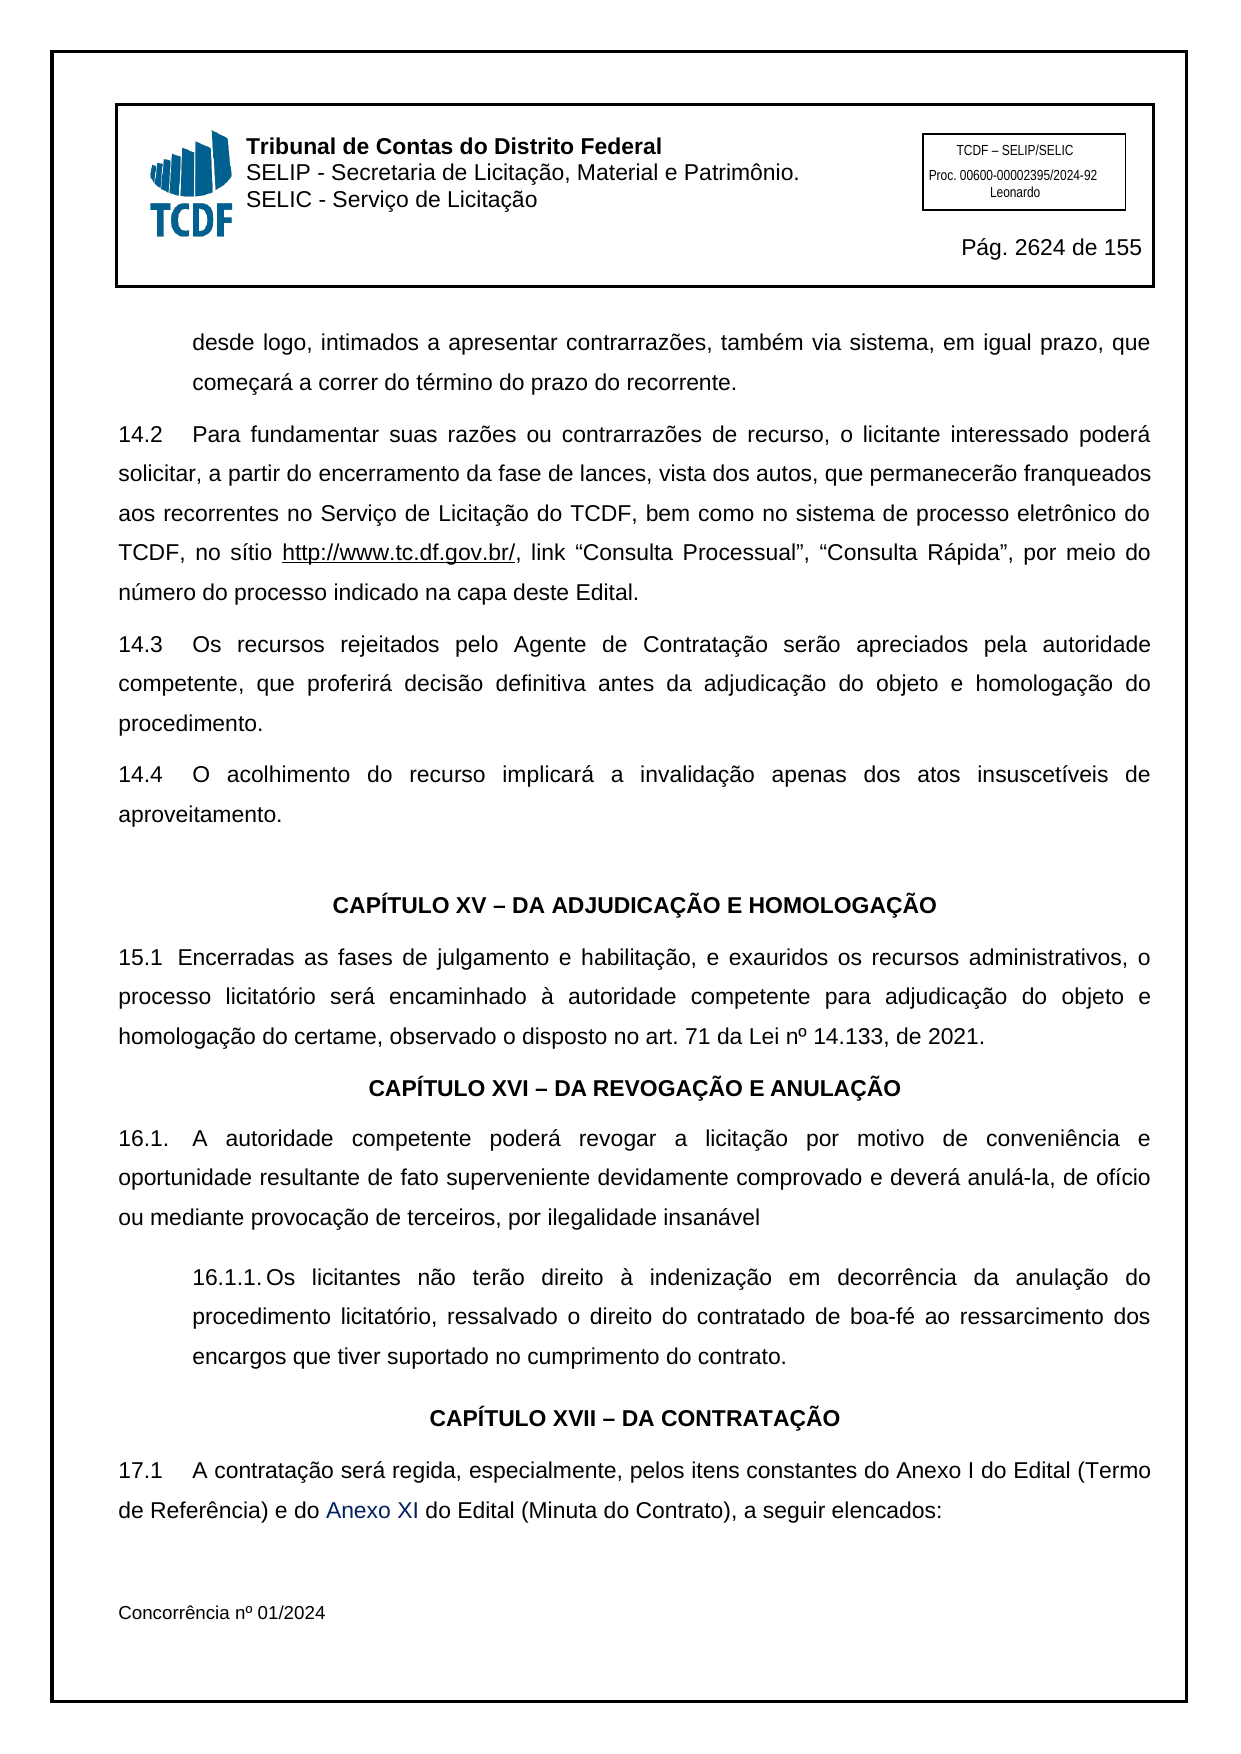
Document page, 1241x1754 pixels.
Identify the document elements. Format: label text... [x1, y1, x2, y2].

text CAPÍTULO XVI – DA REVOGAÇÃO E ANULAÇÃO [118, 1075, 1152, 1101]
text 14.3 Os recursos rejeitados pelo Agente de Contratação serão apreciados pela autoridade competente, que proferirá decisão definitiva antes da adjudicação do objeto e homologação do procedimento. [118, 631, 1152, 736]
text 14.2 Para fundamentar suas razões ou contrarrazões de recurso, o licitante interessado poderá solicitar, a partir do encerramento da fase de lances, vista dos autos, que permanecerão franqueados aos recorrentes no Serviço de Licitação do TCDF, bem como no sistema de processo eletrônico do TCDF, no sítio http://www.tc.df.gov.br/, link “Consulta Processual”, “Consulta Rápida”, por meio do número do processo indicado na capa deste Edital. [118, 421, 1152, 605]
picture [135, 128, 247, 239]
subtitle CAPÍTULO XV – DA ADJUDICAÇÃO E HOMOLOGAÇÃO [118, 892, 1152, 918]
text 16.1. A autoridade competente poderá revogar a licitação por motivo de conveniência e oportunidade resultante de fato superveniente devidamente comprovado e deverá anulá-la, de ofício ou mediante provocação de terceiros, por ilegalidade insanável [118, 1124, 1152, 1230]
text 15.1 Encerradas as fases de julgamento e habilitação, e exauridos os recursos administrativos, o processo licitatório será encaminhado à autoridade competente para adjudicação do objeto e homologação do certame, observado o disposto no art. 71 da Lei nº 14.133, de 2021. [118, 944, 1152, 1049]
text 17.1 A contratação será regida, especialmente, pelos itens constantes do Anexo I do Edital (Termo de Referência) e do Anexo XI do Edital (Minuta do Contrato), a seguir elencados: [118, 1457, 1152, 1523]
text 16.1.1. Os licitantes não terão direito à indenização em decorrência da anulação do procedimento licitatório, ressalvado o direito do contratado de boa-fé ao ressarcimento dos encargos que tiver suportado no cumprimento do contrato. [192, 1264, 1152, 1369]
text 14.4 O acolhimento do recurso implicará a invalidação apenas dos atos insuscetíveis de aproveitamento. [118, 761, 1152, 827]
text CAPÍTULO XVII – DA CONTRATAÇÃO [118, 1405, 1152, 1432]
